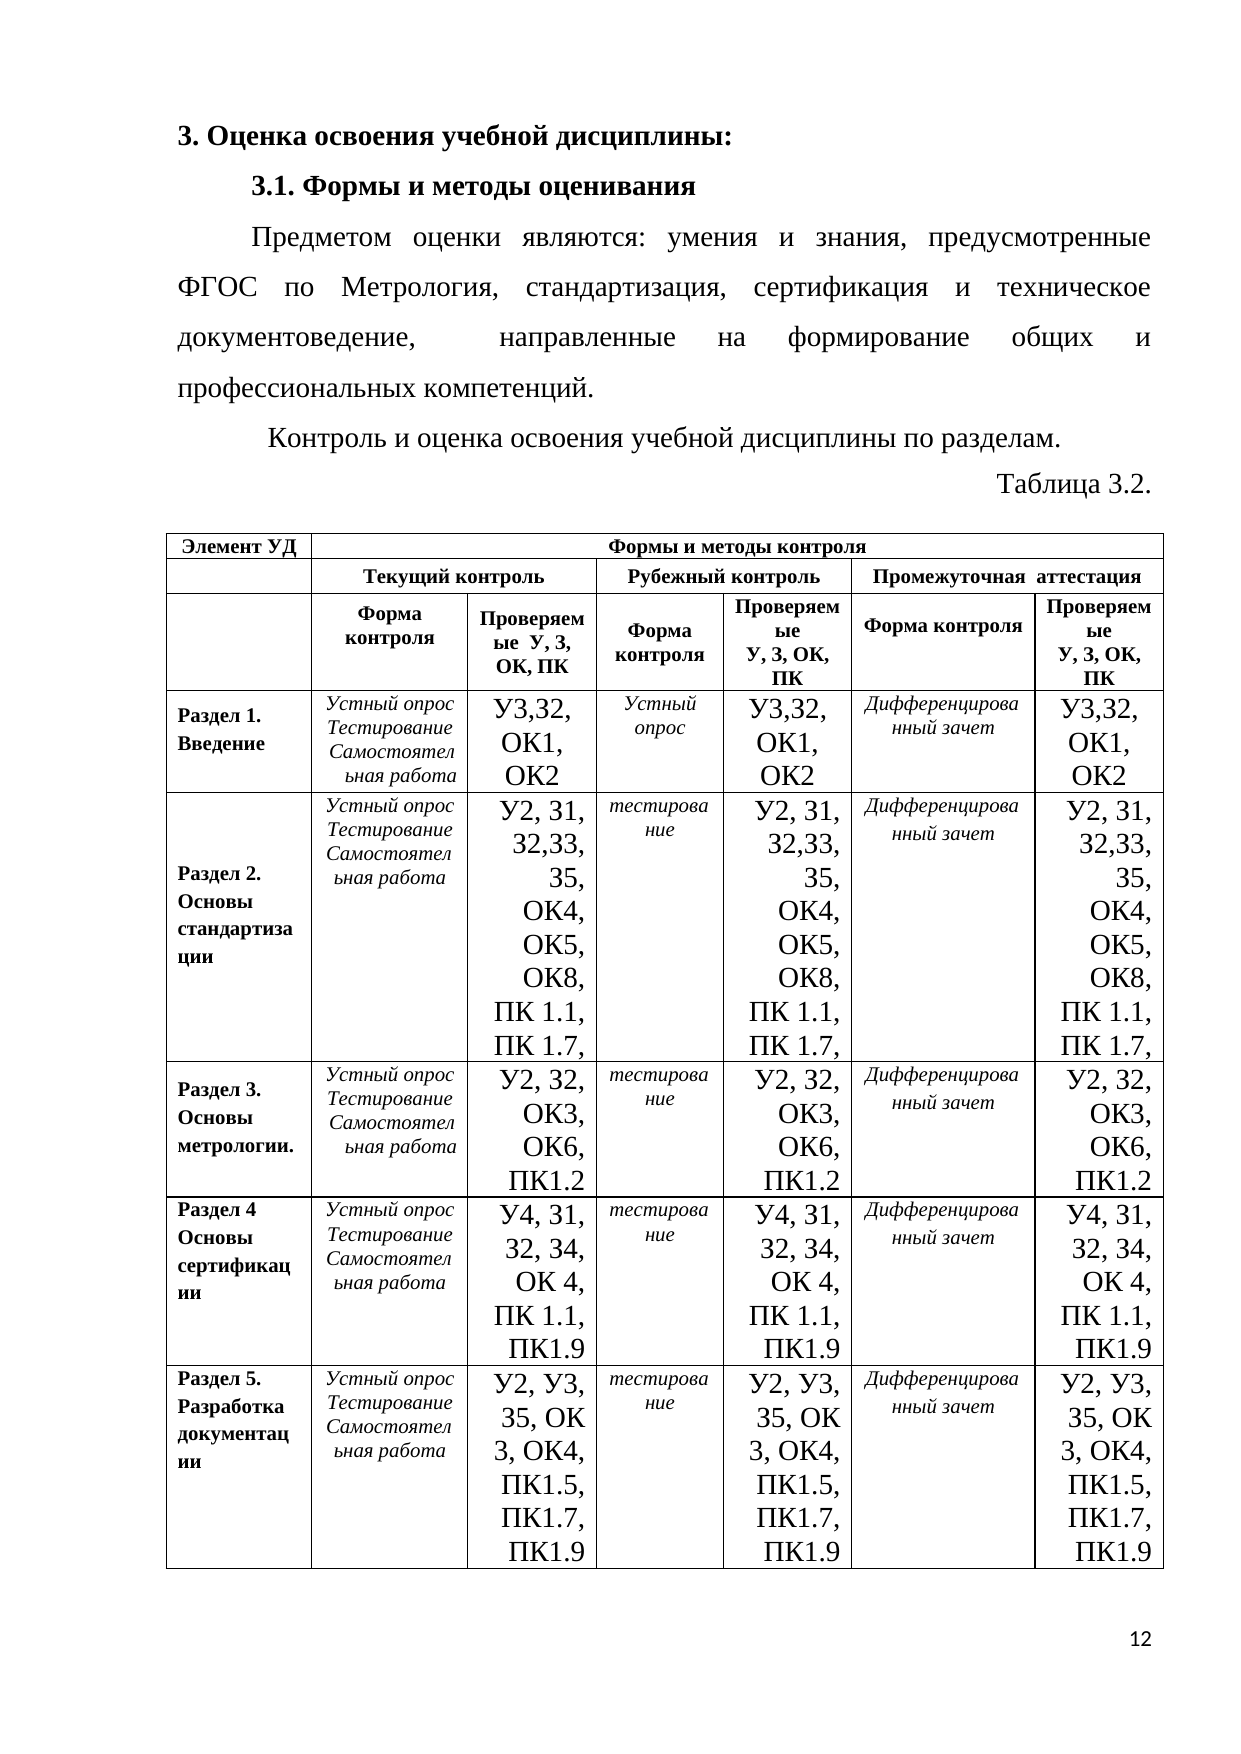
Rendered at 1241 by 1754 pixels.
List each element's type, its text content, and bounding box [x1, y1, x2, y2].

table_cell тестирование [597, 1366, 723, 1567]
table_cell У4, З1, З2, З4, ОК 4, ПК 1.1, ПК1.9 [724, 1198, 851, 1365]
table_cell Форма контроля [852, 594, 1034, 690]
table_cell Устный опрос Тестирование Самостоятельная работа [312, 1062, 467, 1196]
table_cell Дифференцированный зачет [852, 1366, 1034, 1567]
table_cell Устный опрос Тестирование Самостоятельная работа [312, 793, 467, 1061]
table_cell [167, 594, 311, 690]
table_cell Проверяемые У, З, ОК, ПК [468, 594, 596, 690]
table_cell У2, У3, З5, ОК 3, ОК4, ПК1.5, ПК1.7, ПК1.9 [1036, 1366, 1163, 1567]
table_cell У2, У3, З5, ОК 3, ОК4, ПК1.5, ПК1.7, ПК1.9 [724, 1366, 851, 1567]
text 3. Оценка освоения учебной дисциплины: [177, 118, 1152, 152]
table_cell У2, З2, ОК3, ОК6, ПК1.2 [724, 1062, 851, 1196]
table_cell У4, З1, З2, З4, ОК 4, ПК 1.1, ПК1.9 [468, 1198, 596, 1365]
table_cell У2, З2, ОК3, ОК6, ПК1.2 [1036, 1062, 1163, 1196]
table_cell Текущий контроль [312, 559, 596, 593]
table_cell тестирование [597, 1198, 723, 1365]
table_cell тестирование [597, 793, 723, 1061]
text Таблица 3.2. [177, 466, 1152, 499]
table_cell [167, 559, 311, 593]
table_cell Раздел 5. Разработка документации [167, 1366, 311, 1567]
table_header Элемент УД [167, 534, 311, 558]
text 3.1. Формы и методы оценивания [177, 168, 1152, 202]
table_cell У2, З1, З2,З3, З5, ОК4, ОК5, ОК8, ПК 1.1, ПК 1.7, [468, 793, 596, 1061]
table_cell Дифференцированный зачет [852, 691, 1034, 792]
table_cell Дифференцированный зачет [852, 1062, 1034, 1196]
table_cell Проверяемые У, З, ОК, ПК [1036, 594, 1163, 690]
table_cell Раздел 3. Основы метрологии. [167, 1062, 311, 1196]
table_cell Форма контроля [597, 594, 723, 690]
table_cell Устный опрос Тестирование Самостоятельная работа [312, 1366, 467, 1567]
table_cell У4, З1, З2, З4, ОК 4, ПК 1.1, ПК1.9 [1036, 1198, 1163, 1365]
table_cell Дифференцированный зачет [852, 1198, 1034, 1365]
table_cell У3,З2, ОК1, ОК2 [1036, 691, 1163, 792]
table_cell У3,З2, ОК1, ОК2 [468, 691, 596, 792]
table_cell У2, З1, З2,З3, З5, ОК4, ОК5, ОК8, ПК 1.1, ПК 1.7, [724, 793, 851, 1061]
table_cell Промежуточная аттестация [852, 559, 1163, 593]
table_header Формы и методы контроля [312, 534, 1163, 558]
table_cell Дифференцированный зачет [852, 793, 1034, 1061]
table_cell Рубежный контроль [597, 559, 851, 593]
table_cell У2, У3, З5, ОК 3, ОК4, ПК1.5, ПК1.7, ПК1.9 [468, 1366, 596, 1567]
text Предметом оценки являются: умения и знания, предусмотренные ФГОС по Метрология, стандартизация, сертификация и техническое документоведение, направленные на формирование общих и профессиональных компетенций. [177, 219, 1152, 403]
table_cell Раздел 2. Основы стандартизации [167, 793, 311, 1061]
table_cell Устный опрос [597, 691, 723, 792]
table_cell Раздел 4 Основы сертификации [167, 1198, 311, 1365]
table_cell У2, З2, ОК3, ОК6, ПК1.2 [468, 1062, 596, 1196]
table_cell У2, З1, З2,З3, З5, ОК4, ОК5, ОК8, ПК 1.1, ПК 1.7, [1036, 793, 1163, 1061]
table_cell тестирование [597, 1062, 723, 1196]
text Контроль и оценка освоения учебной дисциплины по разделам. [177, 420, 1152, 453]
table_cell Раздел 1. Введение [167, 691, 311, 792]
table_cell Устный опрос Тестирование Самостоятельная работа [312, 691, 467, 792]
table_cell У3,З2, ОК1, ОК2 [724, 691, 851, 792]
table_cell Устный опрос Тестирование Самостоятельная работа [312, 1198, 467, 1365]
table_cell Проверяемые У, З, ОК, ПК [724, 594, 851, 690]
table_cell Форма контроля [312, 594, 467, 690]
